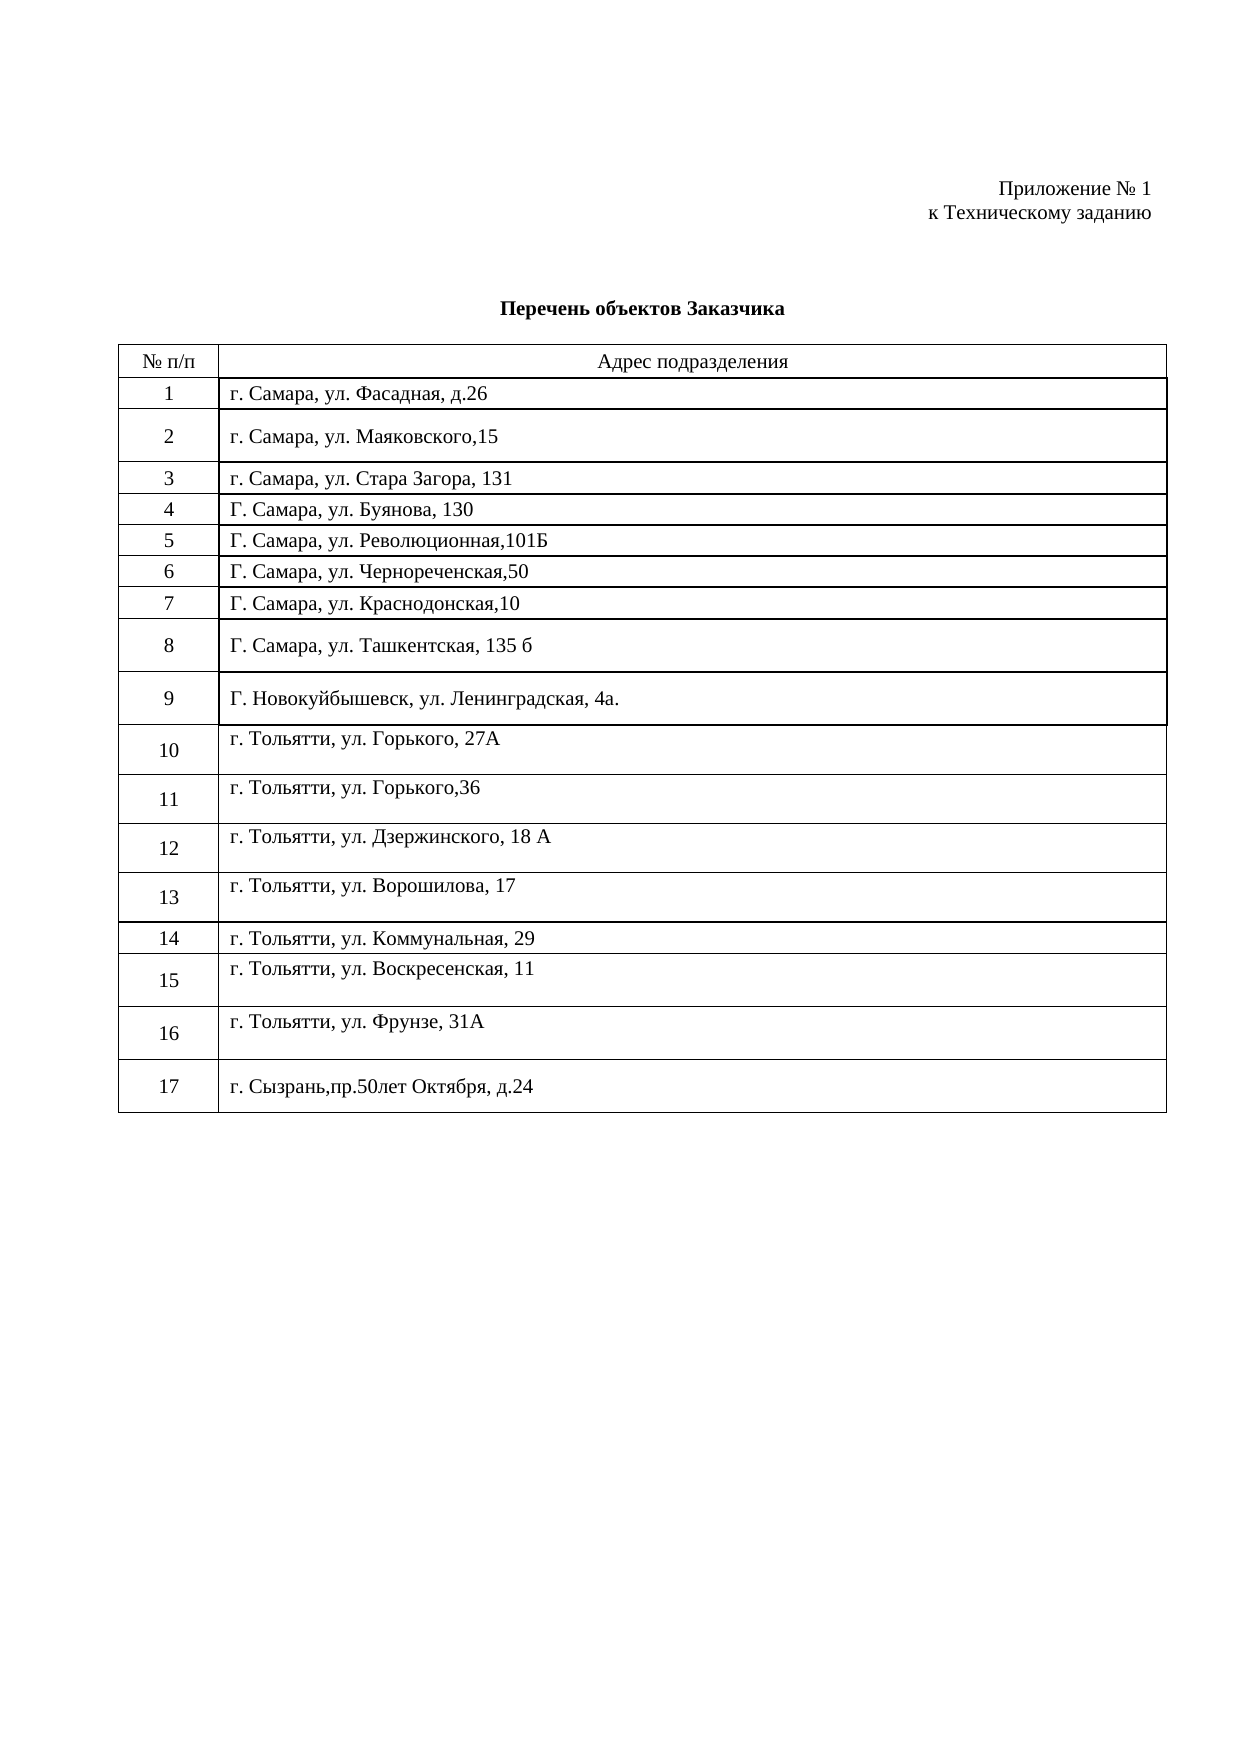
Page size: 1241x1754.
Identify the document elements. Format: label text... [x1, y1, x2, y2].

table_cell Г. Самара, ул. Революционная,101Б [220, 526, 1166, 555]
table_cell 15 [119, 954, 218, 1006]
table_cell г. Самара, ул. Фасадная, д.26 [220, 379, 1166, 408]
table_cell г. Тольятти, ул. Дзержинского, 18 А [219, 824, 1166, 872]
table_cell Г. Новокуйбышевск, ул. Ленинградская, 4а. [220, 673, 1166, 724]
table_cell 5 [119, 525, 218, 555]
table_cell Г. Самара, ул. Ташкентская, 135 б [220, 620, 1166, 671]
table_cell 10 [119, 725, 218, 774]
table_cell 12 [119, 824, 218, 872]
table_cell г. Тольятти, ул. Коммунальная, 29 [219, 923, 1166, 953]
table_cell 16 [119, 1007, 218, 1059]
table_cell 2 [119, 409, 218, 461]
table_cell 4 [119, 494, 218, 524]
table_header Адрес подразделения [219, 345, 1166, 377]
table_cell г. Тольятти, ул. Фрунзе, 31А [219, 1007, 1166, 1059]
table_cell Г. Самара, ул. Чернореченская,50 [220, 557, 1166, 586]
table_cell 13 [119, 873, 218, 921]
text к Техническому заданию [133, 199, 1152, 224]
table_cell г. Самара, ул. Стара Загора, 131 [220, 463, 1166, 492]
table_cell 7 [119, 587, 218, 617]
table_cell г. Самара, ул. Маяковского,15 [220, 410, 1166, 461]
table_cell 3 [119, 462, 218, 492]
table_cell 14 [119, 923, 218, 953]
table_cell 17 [119, 1060, 218, 1112]
table_cell Г. Самара, ул. Буянова, 130 [220, 495, 1166, 524]
table_cell 8 [119, 619, 218, 671]
table_cell г. Тольятти, ул. Горького,36 [219, 775, 1166, 823]
table_cell Г. Самара, ул. Краснодонская,10 [220, 588, 1166, 617]
text Приложение № 1 [133, 176, 1152, 199]
table_cell 9 [119, 672, 218, 724]
table_cell г. Тольятти, ул. Ворошилова, 17 [219, 873, 1166, 921]
table_cell 11 [119, 775, 218, 823]
table_cell г. Тольятти, ул. Горького, 27А [219, 726, 1166, 774]
table_cell 1 [119, 378, 218, 408]
table_cell г. Тольятти, ул. Воскресенская, 11 [219, 954, 1166, 1006]
table_cell г. Сызрань,пр.50лет Октября, д.24 [219, 1060, 1166, 1112]
table_header № п/п [119, 345, 218, 377]
table_cell 6 [119, 556, 218, 586]
